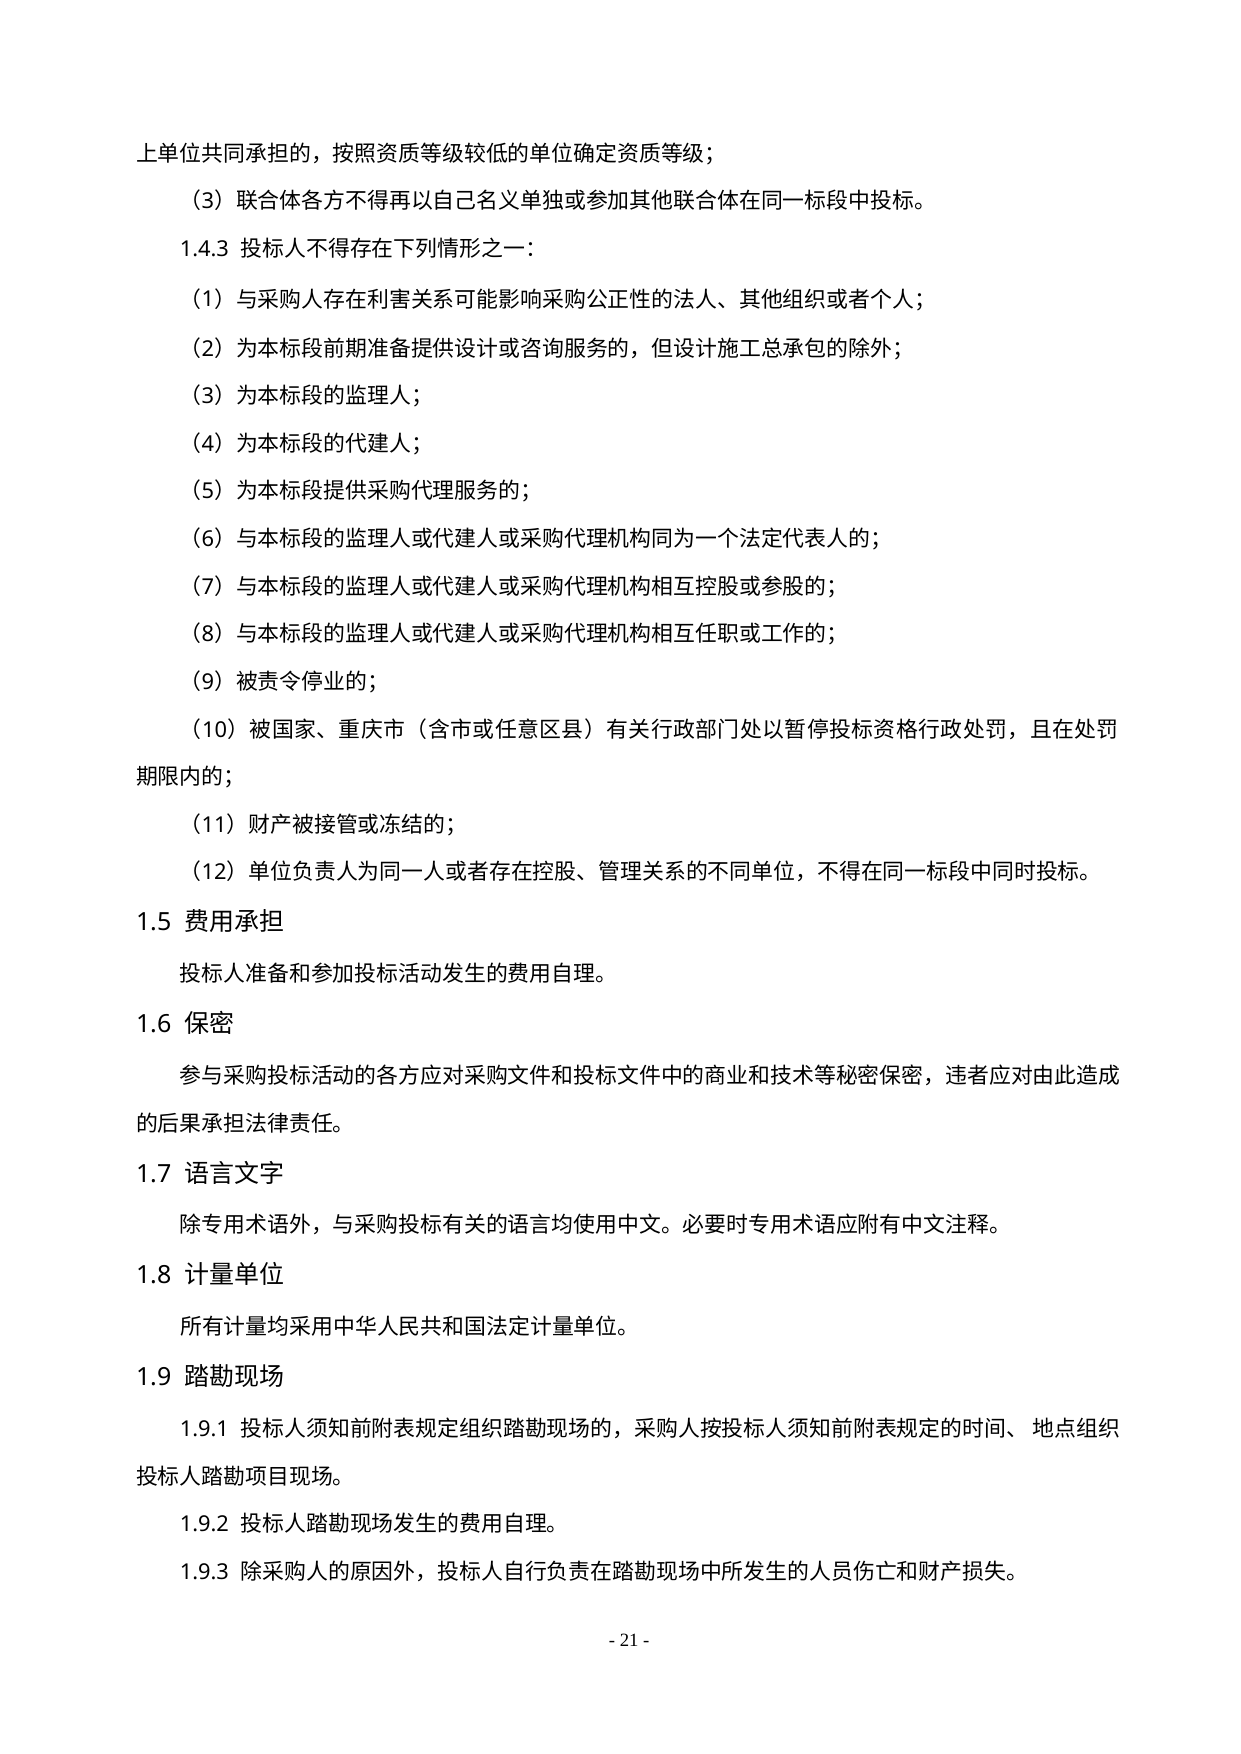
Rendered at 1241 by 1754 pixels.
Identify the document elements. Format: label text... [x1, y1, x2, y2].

text （11）财产被接管或冻结的； [136, 807, 1122, 838]
text 所有计量均采用中华人民共和国法定计量单位。 [136, 1309, 1122, 1341]
text （6）与本标段的监理人或代建人或采购代理机构同为一个法定代表人的； [136, 521, 1122, 553]
text （4）为本标段的代建人； [136, 426, 1122, 458]
text 1.4.3 投标人不得存在下列情形之一： [136, 231, 1122, 263]
text 除专用术语外，与采购投标有关的语言均使用中文。必要时专用术语应附有中文注释。 [136, 1207, 1122, 1239]
text （8）与本标段的监理人或代建人或采购代理机构相互任职或工作的； [136, 616, 1122, 648]
text （9）被责令停业的； [136, 664, 1122, 696]
text 1.9.3 除采购人的原因外，投标人自行负责在踏勘现场中所发生的人员伤亡和财产损失。 [136, 1554, 1122, 1586]
subtitle 1.9 踏勘现场 [136, 1357, 1122, 1393]
subtitle 1.8 计量单位 [136, 1255, 1122, 1291]
text （7）与本标段的监理人或代建人或采购代理机构相互控股或参股的； [136, 569, 1122, 601]
text 1.9.1 投标人须知前附表规定组织踏勘现场的，采购人按投标人须知前附表规定的时间、 地点组织投标人踏勘项目现场。 [136, 1411, 1122, 1491]
text 参与采购投标活动的各方应对采购文件和投标文件中的商业和技术等秘密保密，违者应对由此造成的后果承担法律责任。 [136, 1058, 1122, 1137]
text （3）联合体各方不得再以自己名义单独或参加其他联合体在同一标段中投标。 [136, 183, 1122, 215]
text （12）单位负责人为同一人或者存在控股、管理关系的不同单位，不得在同一标段中同时投标。 [136, 854, 1122, 886]
subtitle 1.6 保密 [136, 1004, 1122, 1040]
text 1.9.2 投标人踏勘现场发生的费用自理。 [136, 1506, 1122, 1538]
subtitle 1.5 费用承担 [136, 902, 1122, 938]
text （3）为本标段的监理人； [136, 378, 1122, 410]
text 投标人准备和参加投标活动发生的费用自理。 [136, 956, 1122, 988]
text （5）为本标段提供采购代理服务的； [136, 473, 1122, 505]
subtitle 1.7 语言文字 [136, 1153, 1122, 1189]
text （10）被国家、重庆市（含市或任意区县）有关行政部门处以暂停投标资格行政处罚，且在处罚期限内的； [136, 712, 1122, 791]
text （2）联合体各方均应当具备承担采购项目的相应能力；联合体协议约定同一专业分工由两个及以上单位共同承担的，按照资质等级较低的单位确定资质等级； [136, 136, 1122, 167]
text （2）为本标段前期准备提供设计或咨询服务的，但设计施工总承包的除外； [136, 331, 1122, 362]
text （1）与采购人存在利害关系可能影响采购公正性的法人、其他组织或者个人； [136, 278, 1122, 313]
